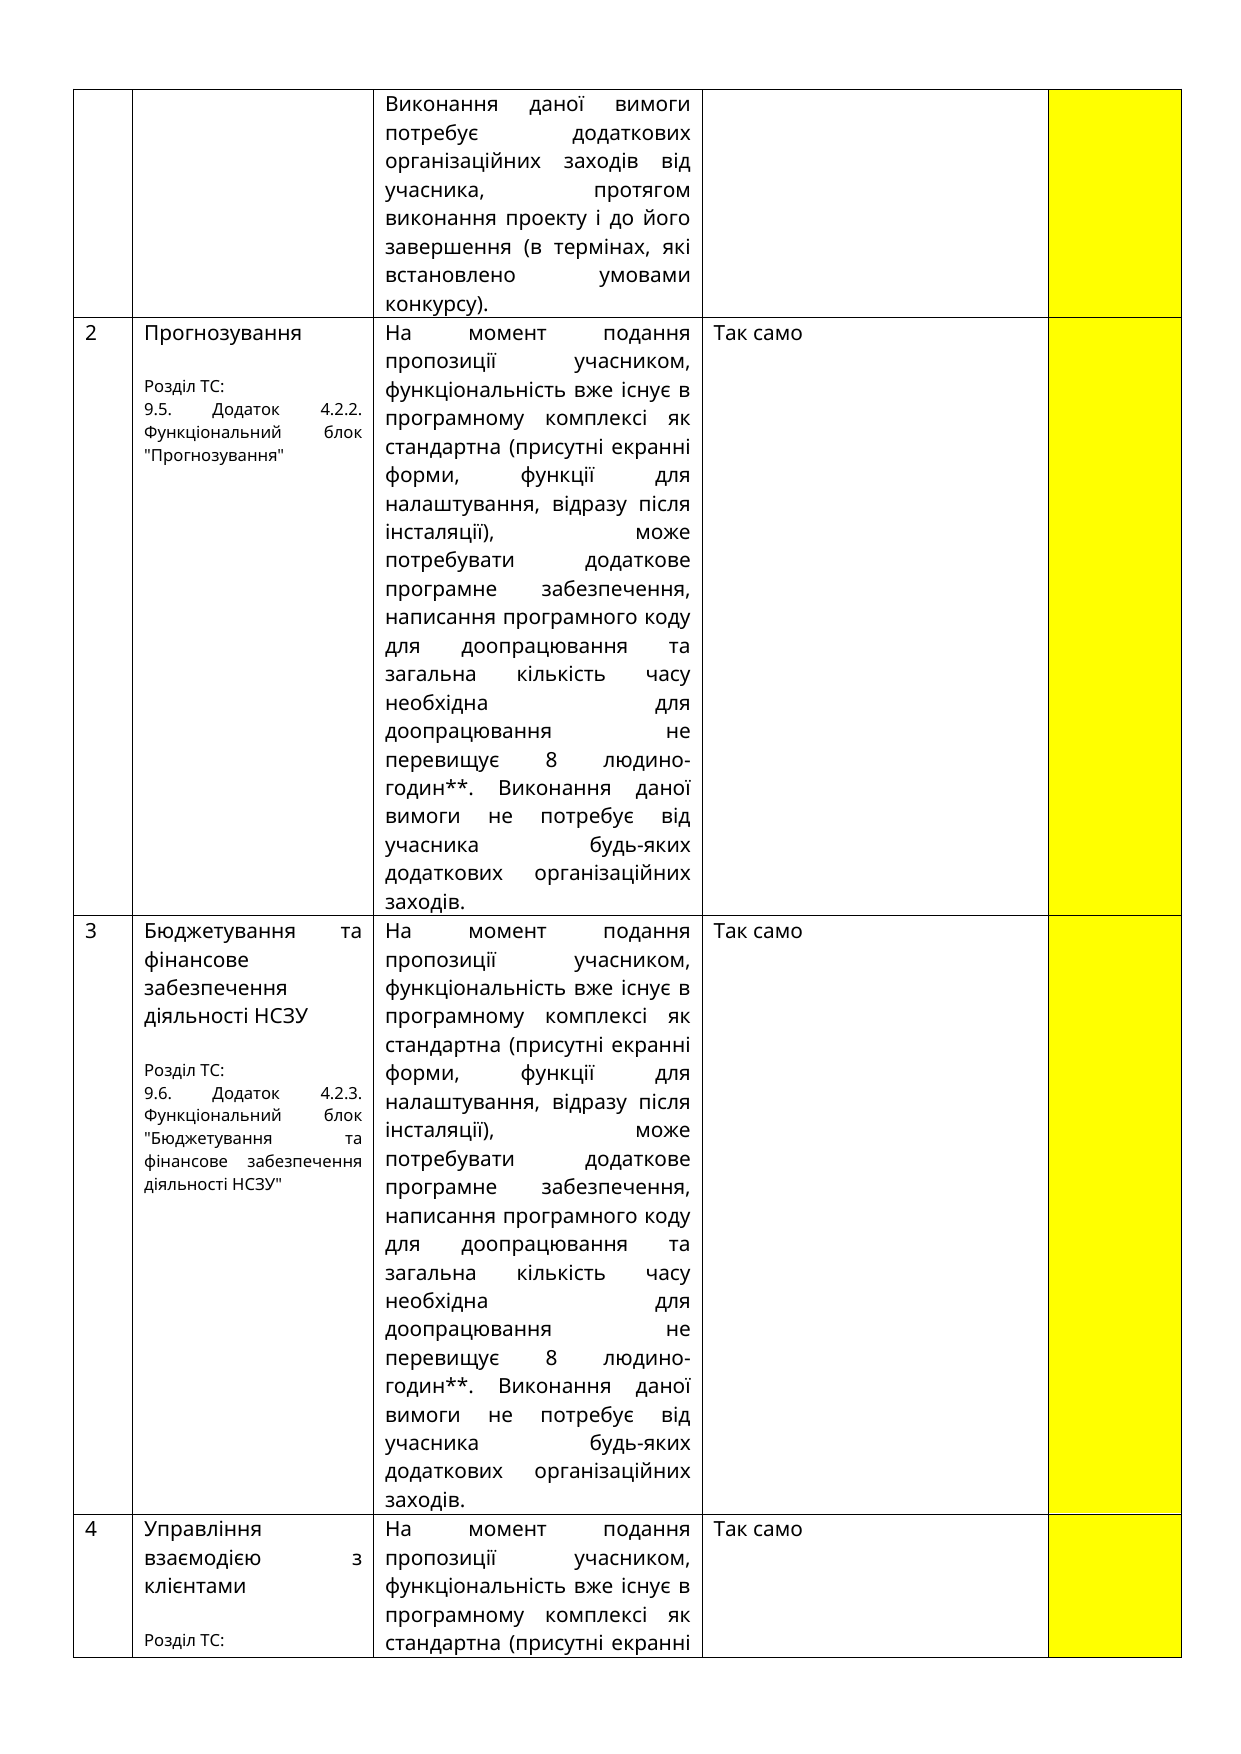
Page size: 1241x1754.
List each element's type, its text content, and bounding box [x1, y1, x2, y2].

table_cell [374, 1515, 702, 1657]
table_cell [133, 1515, 373, 1657]
table_cell Так само [703, 916, 1048, 1513]
table_cell На момент подання пропозиції учасником, функціональність вже існує в програмному комплексі як стандартна (присутні екранні форми, функції для налаштування, відразу після інсталяції), може потребувати додаткове програмне забезпечення, написання програмного коду для доопрацювання та загальна кількість часу необхідна для доопрацювання не перевищує 8 людино-годин**. Виконання даної вимоги не потребує від учасника будь-яких додаткових організаційних заходів. [374, 916, 702, 1513]
table_cell Так само [703, 318, 1048, 915]
table_cell [1049, 916, 1181, 1513]
table_cell [1049, 318, 1181, 915]
table_cell 4 [74, 1515, 132, 1657]
table_cell Прогнозування Розділ ТС: 9.5. Додаток 4.2.2. Функціональний блок "Прогнозування" [133, 318, 373, 915]
table_cell 2 [74, 318, 132, 915]
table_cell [703, 90, 1048, 317]
table_cell 1 [74, 90, 132, 317]
table_cell Бюджетування та фінансове забезпечення діяльності НСЗУ Розділ ТС: 9.6. Додаток 4.2.3. Функціональний блок "Бюджетування та фінансове забезпечення діяльності НСЗУ" [133, 916, 373, 1513]
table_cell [133, 90, 373, 317]
table_cell Так само [703, 1515, 1048, 1657]
table_cell [1049, 90, 1181, 317]
table_cell 3 [74, 916, 132, 1513]
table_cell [374, 90, 702, 317]
table_cell [1049, 1515, 1181, 1657]
table_cell На момент подання пропозиції учасником, функціональність вже існує в програмному комплексі як стандартна (присутні екранні форми, функції для налаштування, відразу після інсталяції), може потребувати додаткове програмне забезпечення, написання програмного коду для доопрацювання та загальна кількість часу необхідна для доопрацювання не перевищує 8 людино-годин**. Виконання даної вимоги не потребує від учасника будь-яких додаткових організаційних заходів. [374, 318, 702, 915]
